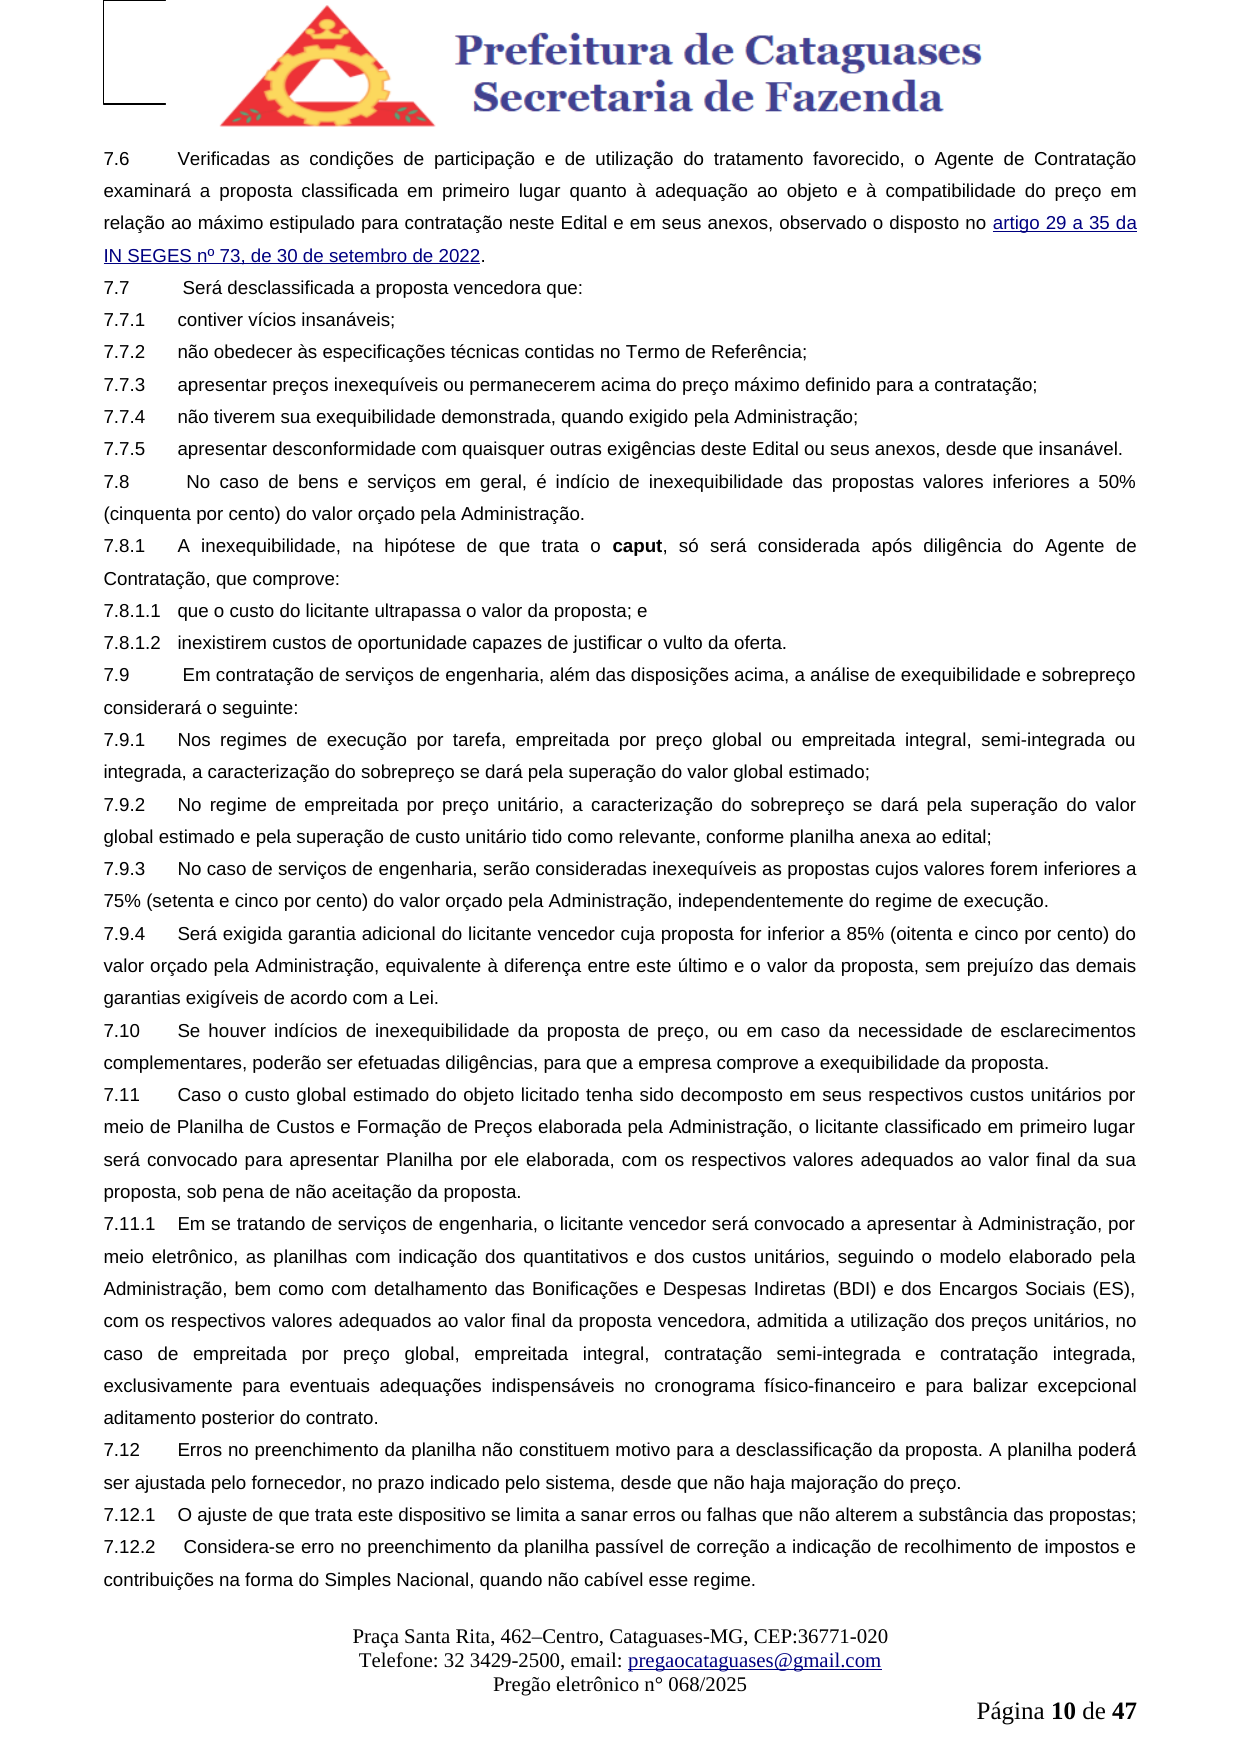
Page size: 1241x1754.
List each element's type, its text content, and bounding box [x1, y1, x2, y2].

list No caso de bens e serviços em geral, é indício de inexequibilidade das propostas valores inferiores a 50% (cinquenta por cento) do valor orçado pela Administração. [103, 470, 1137, 524]
list No caso de serviços de engenharia, serão consideradas inexequíveis as propostas cujos valores forem inferiores a 75% (setenta e cinco por cento) do valor orçado pela Administração, independentemente do regime de execução. [103, 858, 1137, 912]
list Caso o custo global estimado do objeto licitado tenha sido decomposto em seus respectivos custos unitários por meio de Planilha de Custos e Formação de Preços elaborada pela Administração, o licitante classificado em primeiro lugar será convocado para apresentar Planilha por ele elaborada, com os respectivos valores adequados ao valor final da sua proposta, sob pena de não aceitação da proposta. [103, 1084, 1137, 1202]
list Nos regimes de execução por tarefa, empreitada por preço global ou empreitada integral, semi-integrada ou integrada, a caracterização do sobrepreço se dará pela superação do valor global estimado; [103, 729, 1137, 783]
list não obedecer às especificações técnicas contidas no Termo de Referência; [103, 341, 1137, 363]
list O ajuste de que trata este dispositivo se limita a sanar erros ou falhas que não alterem a substância das propostas; [103, 1504, 1137, 1525]
list Em se tratando de serviços de engenharia, o licitante vencedor será convocado a apresentar à Administração, por meio eletrônico, as planilhas com indicação dos quantitativos e dos custos unitários, seguindo o modelo elaborado pela Administração, bem como com detalhamento das Bonificações e Despesas Indiretas (BDI) e dos Encargos Sociais (ES), com os respectivos valores adequados ao valor final da proposta vencedora, admitida a utilização dos preços unitários, no caso de empreitada por preço global, empreitada integral, contratação semi-integrada e contratação integrada, exclusivamente para eventuais adequações indispensáveis no cronograma físico-financeiro e para balizar excepcional aditamento posterior do contrato. [103, 1213, 1137, 1428]
list Considera-se erro no preenchimento da planilha passível de correção a indicação de recolhimento de impostos e contribuições na forma do Simples Nacional, quando não cabível esse regime. [103, 1536, 1137, 1590]
list apresentar desconformidade com quaisquer outras exigências deste Edital ou seus anexos, desde que insanável. [103, 438, 1137, 460]
list inexistirem custos de oportunidade capazes de justificar o vulto da oferta. [103, 632, 1137, 653]
list No regime de empreitada por preço unitário, a caracterização do sobrepreço se dará pela superação do valor global estimado e pela superação de custo unitário tido como relevante, conforme planilha anexa ao edital; [103, 793, 1137, 847]
list não tiverem sua exequibilidade demonstrada, quando exigido pela Administração; [103, 406, 1137, 427]
list Erros no preenchimento da planilha não constituem motivo para a desclassificação da proposta. A planilha poderá́ ser ajustada pelo fornecedor, no prazo indicado pelo sistema, desde que não haja majoração do preço. [103, 1439, 1137, 1493]
list Se houver indícios de inexequibilidade da proposta de preço, ou em caso da necessidade de esclarecimentos complementares, poderão ser efetuadas diligências, para que a empresa comprove a exequibilidade da proposta. [103, 1019, 1137, 1073]
list que o custo do licitante ultrapassa o valor da proposta; e [103, 599, 1137, 621]
list Verificadas as condições de participação e de utilização do tratamento favorecido, o Agente de Contratação examinará a proposta classificada em primeiro lugar quanto à adequação ao objeto e à compatibilidade do preço em relação ao máximo estipulado para contratação neste Edital e em seus anexos, observado o disposto no artigo 29 a 35 da IN SEGES nº 73, de 30 de setembro de 2022. [103, 147, 1137, 266]
list Será desclassificada a proposta vencedora que: [103, 277, 1137, 298]
list A inexequibilidade, na hipótese de que trata o caput, só será considerada após diligência do Agente de Contratação, que comprove: [103, 535, 1137, 589]
list apresentar preços inexequíveis ou permanecerem acima do preço máximo definido para a contratação; [103, 373, 1137, 395]
list contiver vícios insanáveis; [103, 309, 1137, 331]
picture [165, 0, 1075, 148]
list Em contratação de serviços de engenharia, além das disposições acima, a análise de exequibilidade e sobrepreço considerará o seguinte: [103, 664, 1137, 718]
list Será exigida garantia adicional do licitante vencedor cuja proposta for inferior a 85% (oitenta e cinco por cento) do valor orçado pela Administração, equivalente à diferença entre este último e o valor da proposta, sem prejuízo das demais garantias exigíveis de acordo com a Lei. [103, 922, 1137, 1009]
